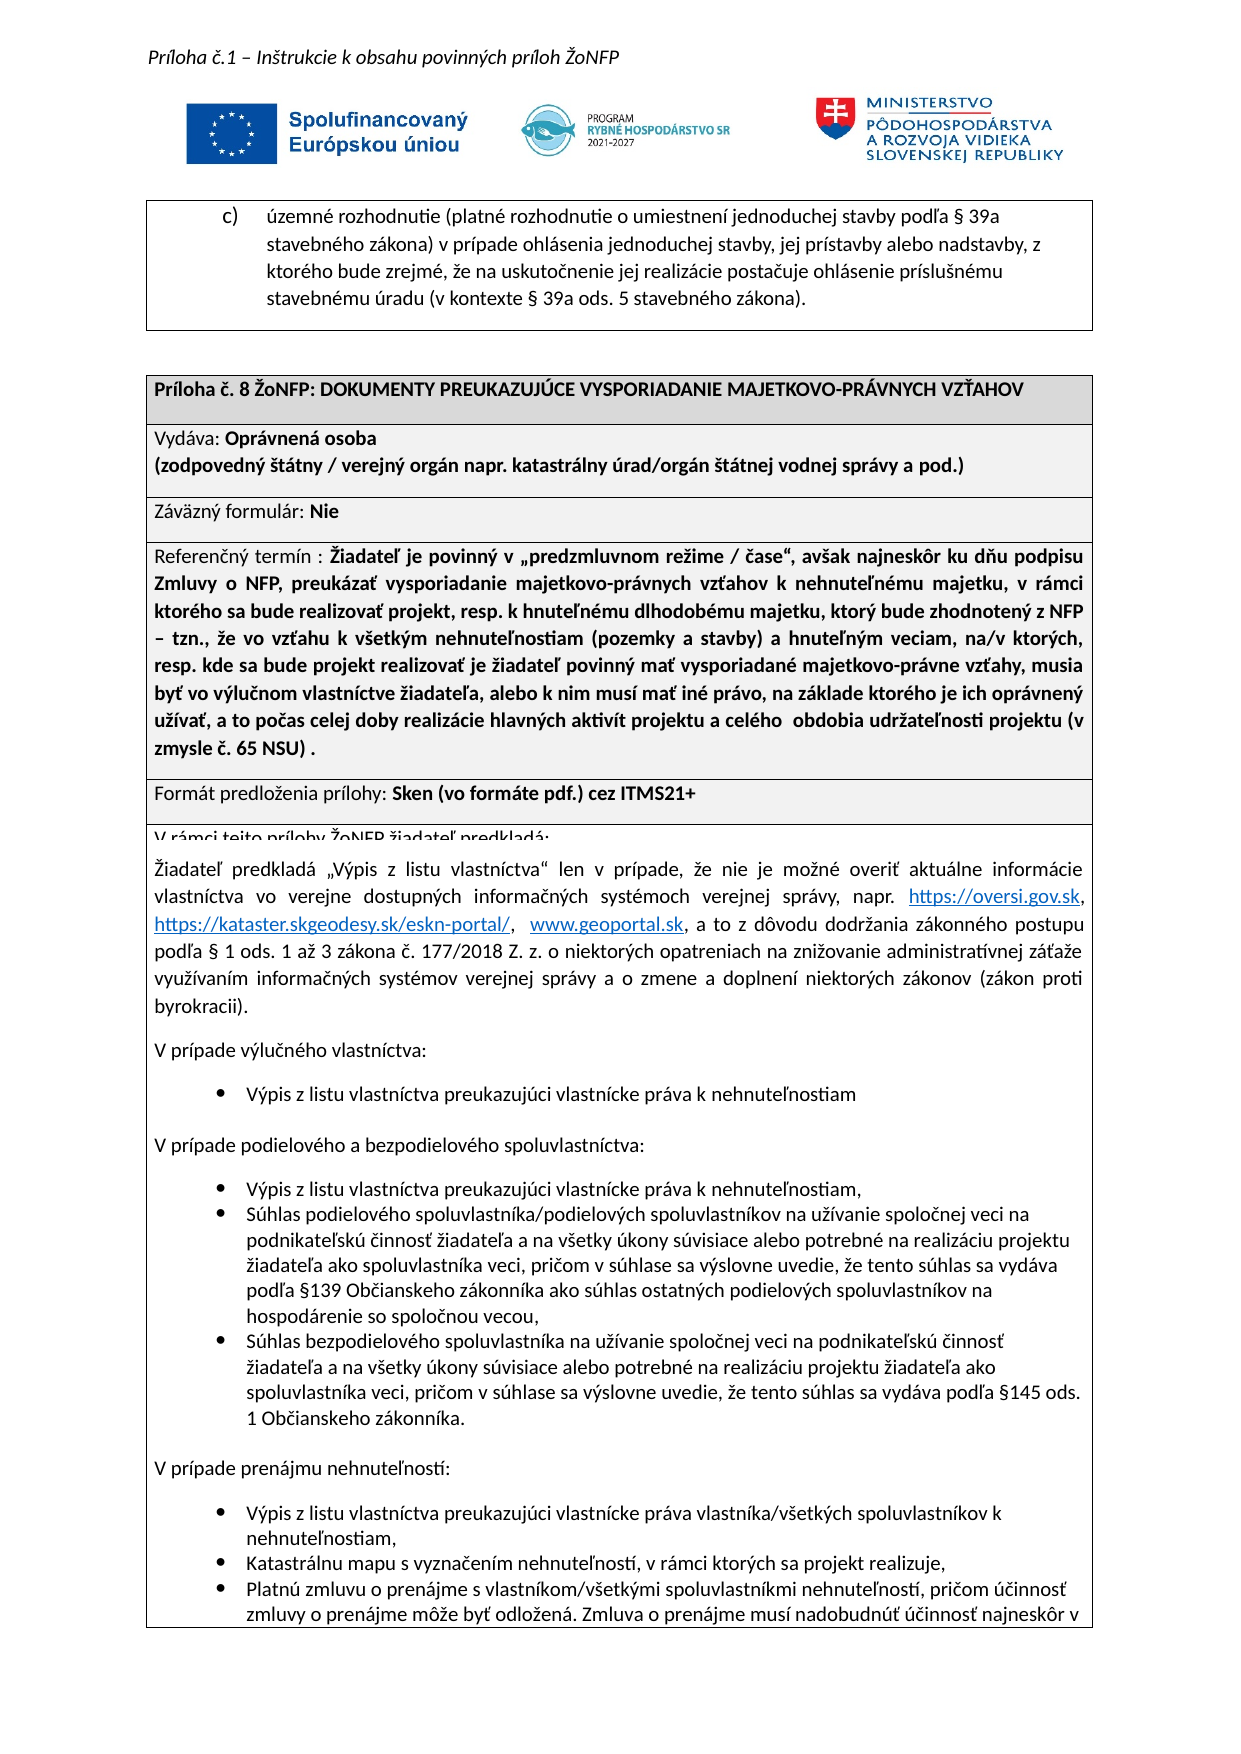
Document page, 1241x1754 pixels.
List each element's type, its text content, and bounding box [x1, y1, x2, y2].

table_header Príloha č. 8 ŽoNFP: DOKUMENTY PREUKAZUJÚCE VYSPORIADANIE MAJETKOVO-PRÁVNYCH VZŤAHOV [147, 376, 1092, 424]
table_cell Referenčný termín : Žiadateľ je povinný v „predzmluvnom režime / čase“, avšak najneskôr ku dňu podpisu Zmluvy o NFP, preukázať vysporiadanie majetkovo-právnych vzťahov k nehnuteľnému majetku, v rámci ktorého sa bude realizovať projekt, resp. k hnuteľnému dlhodobému majetku, ktorý bude zhodnotený z NFP – tzn., že vo vzťahu k všetkým nehnuteľnostiam (pozemky a stavby) a hnuteľným veciam, na/v ktorých, resp. kde sa bude projekt realizovať je žiadateľ povinný mať vysporiadané majetkovo-právne vzťahy, musia byť vo výlučnom vlastníctve žiadateľa, alebo k nim musí mať iné právo, na základe ktorého je ich oprávnený užívať, a to počas celej doby realizácie hlavných aktivít projektu a celého obdobia udržateľnosti projektu (v zmysle č. 65 NSU) . [147, 543, 1092, 779]
table_cell Vydáva: Oprávnená osoba (zodpovedný štátny / verejný orgán napr. katastrálny úrad/orgán štátnej vodnej správy a pod.) [147, 425, 1092, 497]
picture [175, 87, 1083, 168]
table_cell Formát predloženia prílohy: Sken (vo formáte pdf.) cez ITMS21+ [147, 780, 1092, 824]
table_cell Záväzný formulár: Nie [147, 498, 1092, 542]
